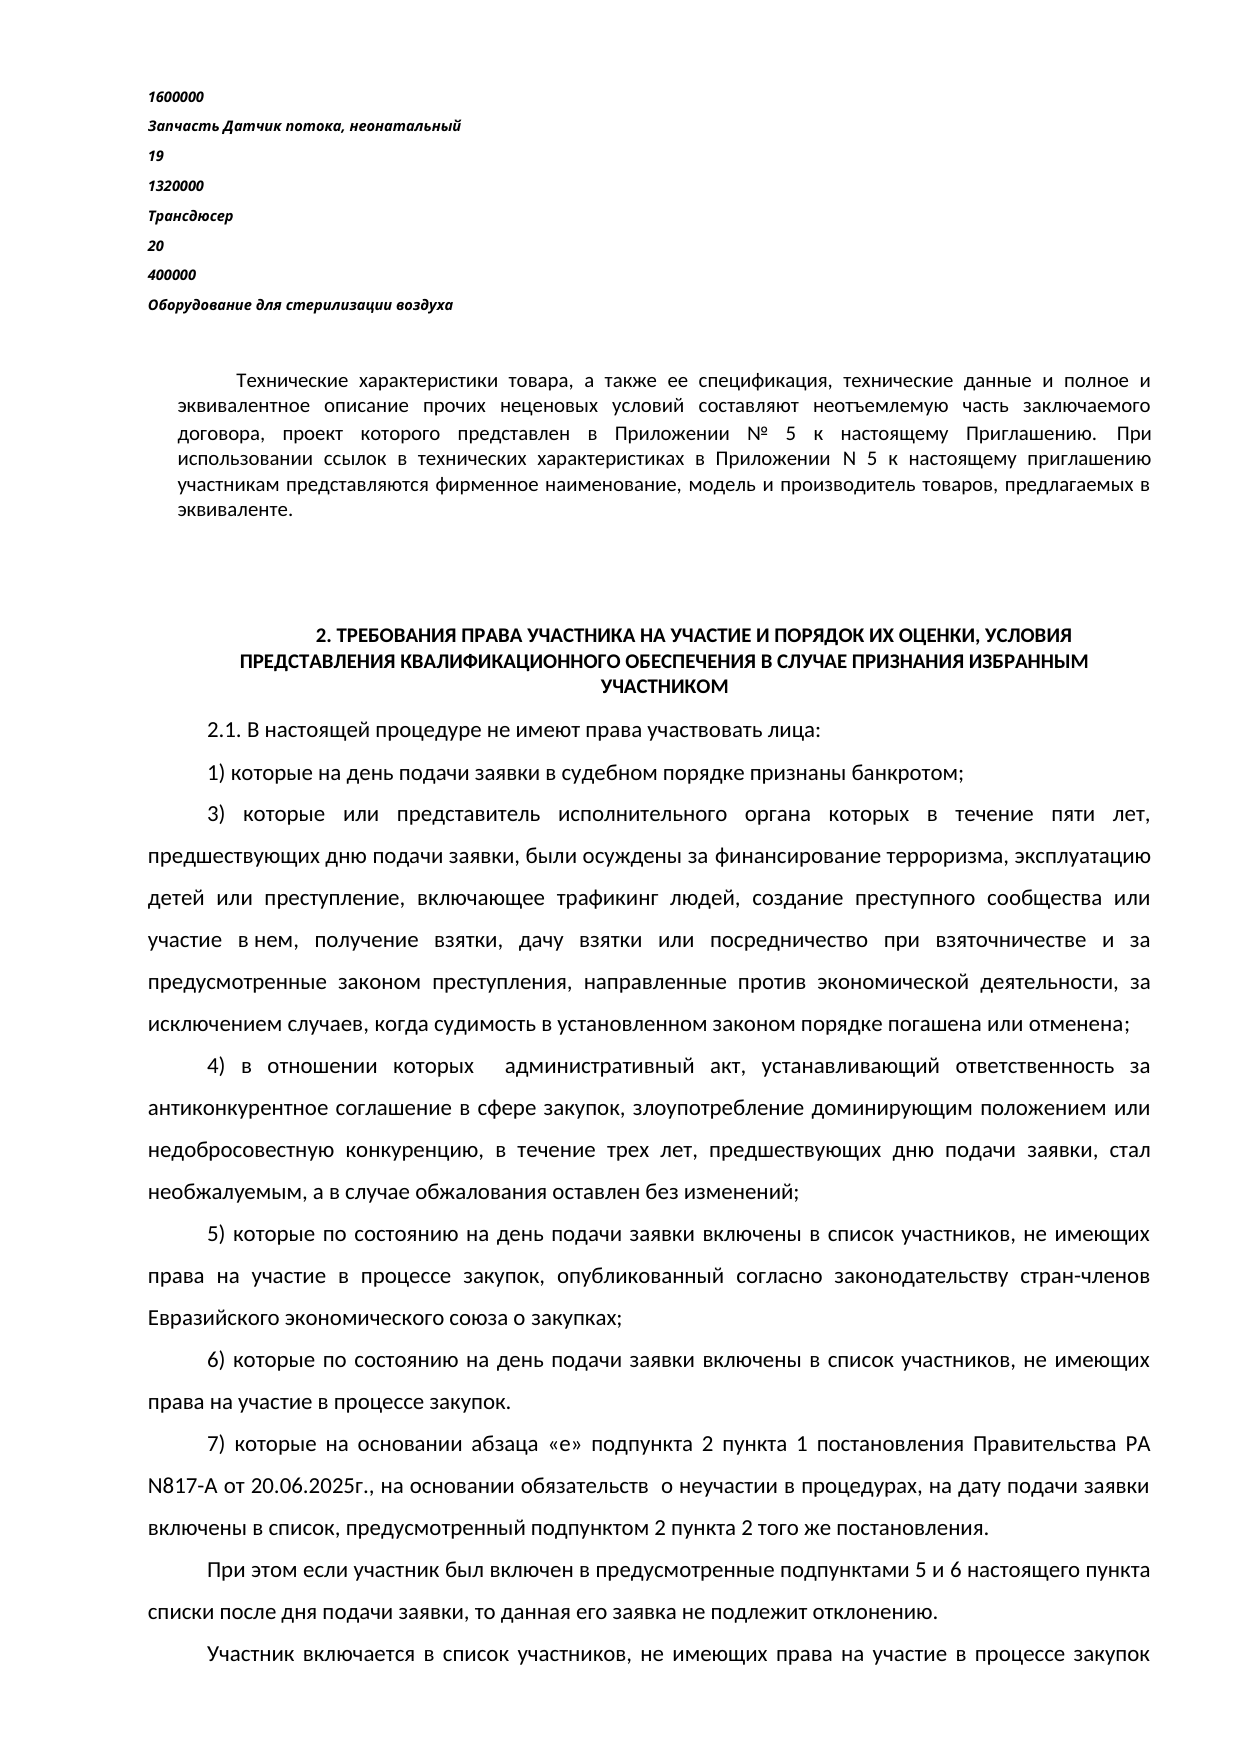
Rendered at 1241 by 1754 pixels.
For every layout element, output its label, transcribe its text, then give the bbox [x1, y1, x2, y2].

text 2.1. В настоящей процедуре не имеют права участвовать лица: [148, 716, 1152, 744]
text Технические характеристики товара, а также ее спецификация, технические данные и полное и эквивалентное описание прочих неценовых условий составляют неотъемлемую часть заключаемого договора, проект которого представлен в Приложении № 5 к настоящему Приглашению. При использовании ссылок в технических характеристиках в Приложении N 5 к настоящему приглашению участникам представляются фирменное наименование, модель и производитель товаров, предлагаемых в эквиваленте. [177, 367, 1152, 522]
text 3) которые или представитель исполнительного органа которых в течение пяти лет, предшествующих дню подачи заявки, были осуждены за финансирование терроризма, эксплуатацию детей или преступление, включающее трафикинг людей, создание преступного сообщества или участие в нем, получение взятки, дачу взятки или посредничество при взяточничестве и за предусмотренные законом преступления, направленные против экономической деятельности, за исключением случаев, когда судимость в установленном законом порядке погашена или отменена; [148, 799, 1152, 1037]
text 4) в отношении которых административный акт, устанавливающий ответственность за антиконкурентное соглашение в сфере закупок, злоупотребление доминирующим положением или недобросовестную конкуренцию, в течение трех лет, предшествующих дню подачи заявки, стал необжалуемым, а в случае обжалования оставлен без изменений; [148, 1051, 1152, 1205]
text 6) которые по состоянию на день подачи заявки включены в список участников, не имеющих права на участие в процессе закупок. [148, 1345, 1152, 1415]
text 7) которые на основании абзаца «е» подпункта 2 пункта 1 постановления Правительства РА N817-А от 20.06.2025г., на основании обязательств o неучастии в процедурах, на дату подачи заявки включены в список, предусмотренный подпунктом 2 пункта 2 того же постановления. [148, 1429, 1152, 1541]
text 1) которые на день подачи заявки в судебном порядке признаны банкротом; [148, 758, 1152, 786]
text При этом если участник был включен в предусмотренные подпунктами 5 и 6 настоящего пункта списки после дня подачи заявки, то данная его заявка не подлежит отклонению. [148, 1555, 1152, 1625]
text 5) которые по состоянию на день подачи заявки включены в список участников, не имеющих права на участие в процессе закупок, опубликованный согласно законодательству стран-членов Евразийского экономического союза о закупках; [148, 1219, 1152, 1331]
text 2. ТРЕБОВАНИЯ ПРАВА УЧАСТНИКА НА УЧАСТИЕ И ПОРЯДОК ИХ ОЦЕНКИ, УСЛОВИЯ ПРЕДСТАВЛЕНИЯ КВАЛИФИКАЦИОННОГО ОБЕСПЕЧЕНИЯ В СЛУЧАЕ ПРИЗНАНИЯ ИЗБРАННЫМ УЧАСТНИКОМ [177, 623, 1152, 699]
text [148, 1639, 1152, 1667]
